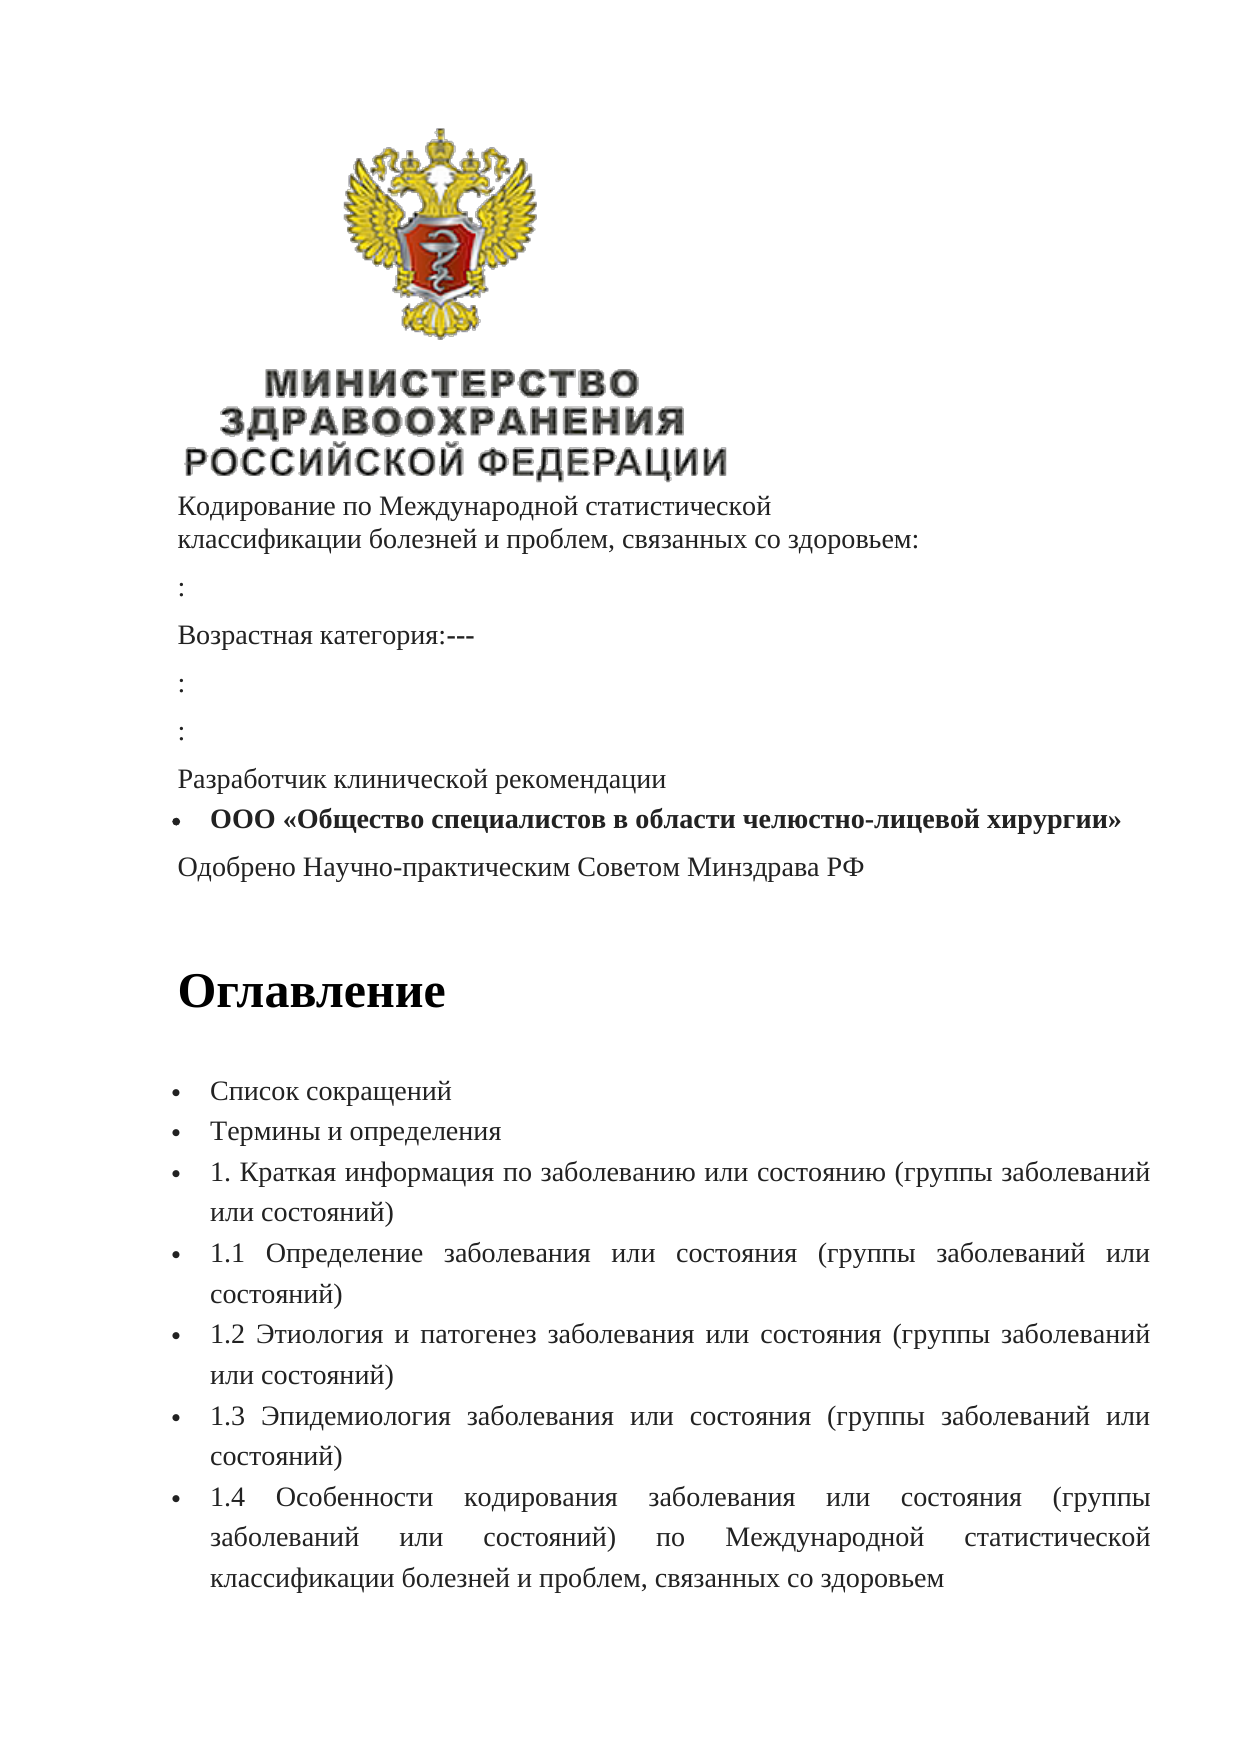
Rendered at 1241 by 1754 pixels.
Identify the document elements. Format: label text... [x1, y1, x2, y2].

text : [177, 666, 1152, 698]
list ООО «Общество специалистов в области челюстно-лицевой хирургии» [172, 794, 1152, 835]
text Возрастная категория:--- [177, 618, 1152, 650]
list 1. Краткая информация по заболеванию или состоянию (группы заболеваний или состояний) [172, 1147, 1152, 1228]
picture [177, 118, 734, 490]
list 1.2 Этиология и патогенез заболевания или состояния (группы заболеваний или состояний) [172, 1309, 1152, 1390]
list 1.3 Эпидемиология заболевания или состояния (группы заболеваний или состояний) [172, 1390, 1152, 1472]
text Кодирование по Международной статистической классификации болезней и проблем, связанных со здоровьем: [177, 489, 1152, 554]
text : [177, 570, 1152, 602]
list Список сокращений [172, 1065, 1152, 1106]
list 1.1 Определение заболевания или состояния (группы заболеваний или состояний) [172, 1228, 1152, 1309]
text Оглавление [177, 961, 1152, 1018]
text Одобрено Научно-практическим Советом Минздрава РФ [177, 851, 1152, 883]
text Разработчик клинической рекомендации [177, 762, 1152, 794]
list 1.4 Особенности кодирования заболевания или состояния (группы заболеваний или состояний) по Международной статистической классификации болезней и проблем, связанных со здоровьем [172, 1472, 1152, 1593]
text : [177, 714, 1152, 746]
list Термины и определения [172, 1106, 1152, 1147]
